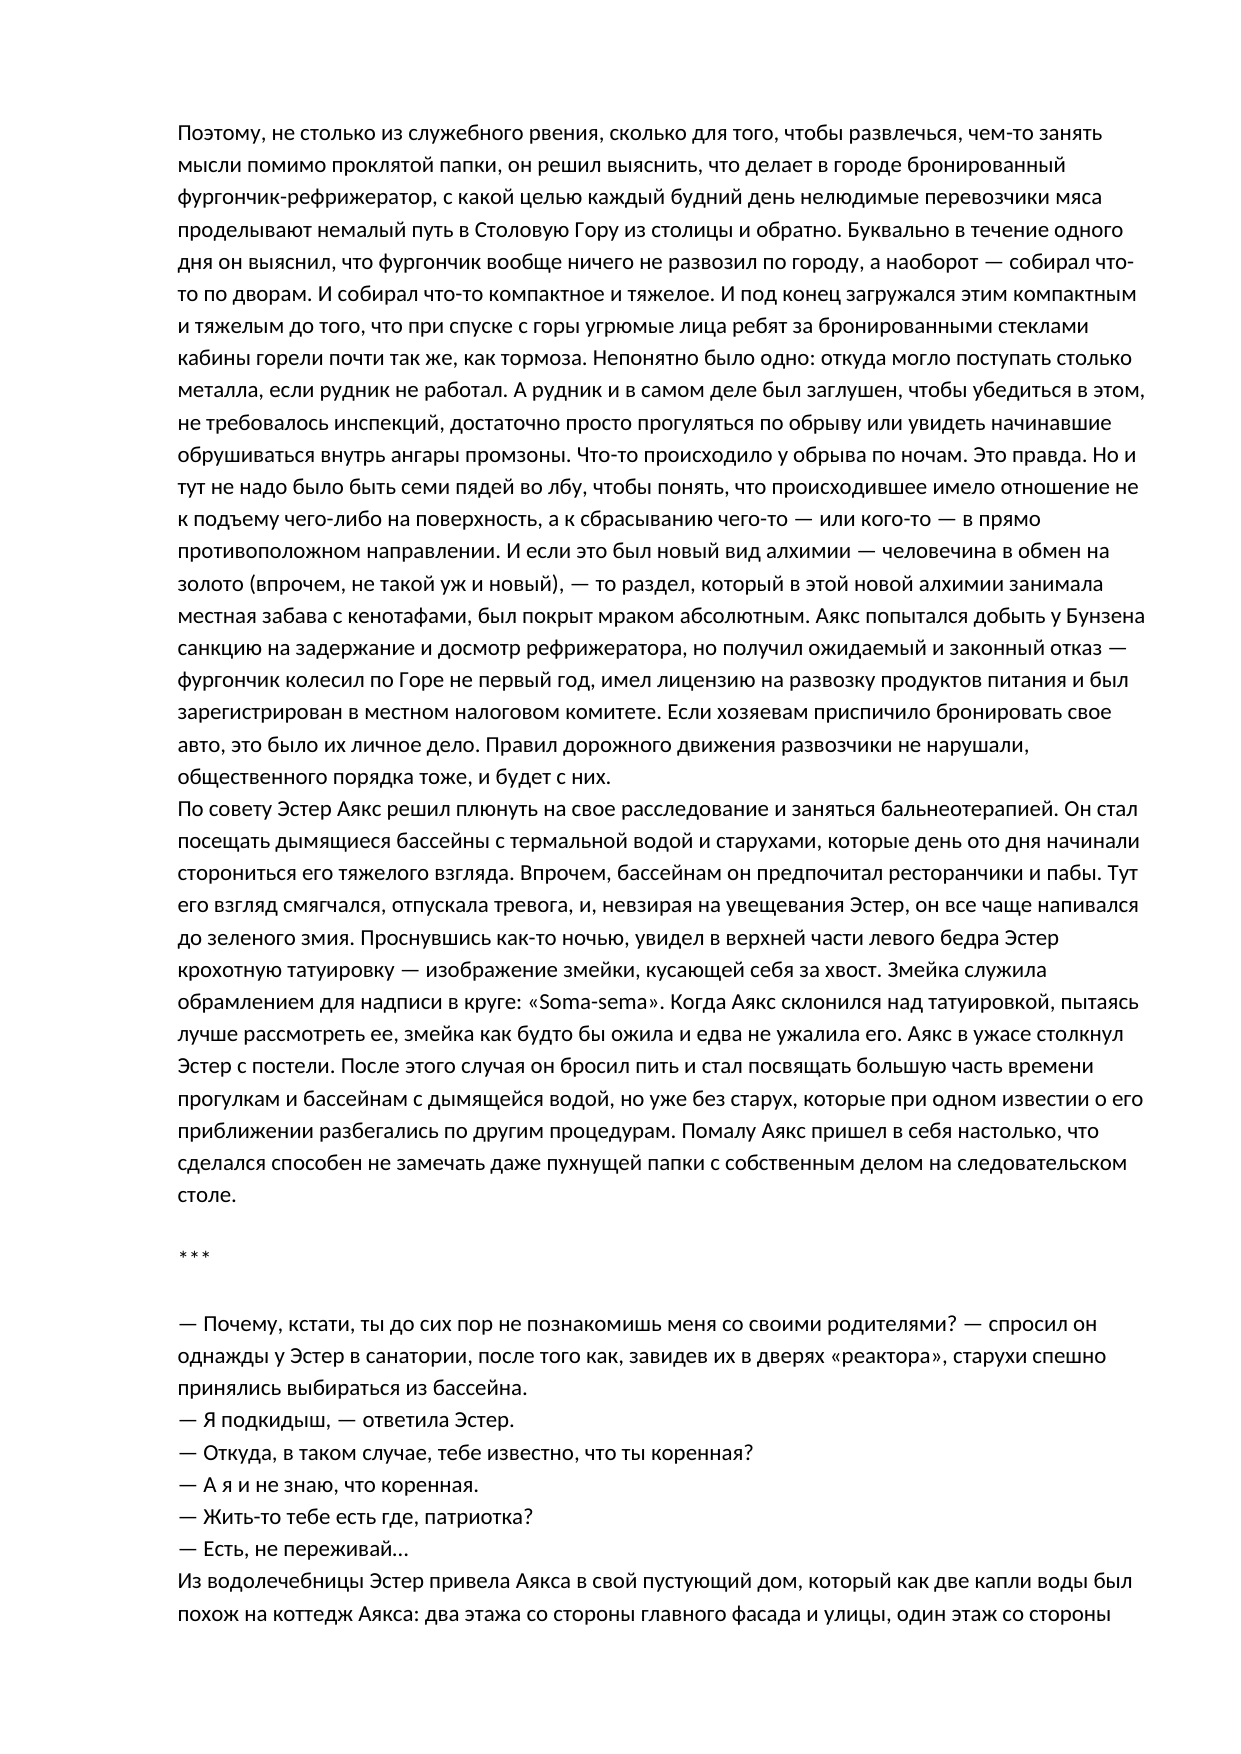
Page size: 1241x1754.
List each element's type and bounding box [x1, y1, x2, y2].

text [177, 118, 1152, 1627]
